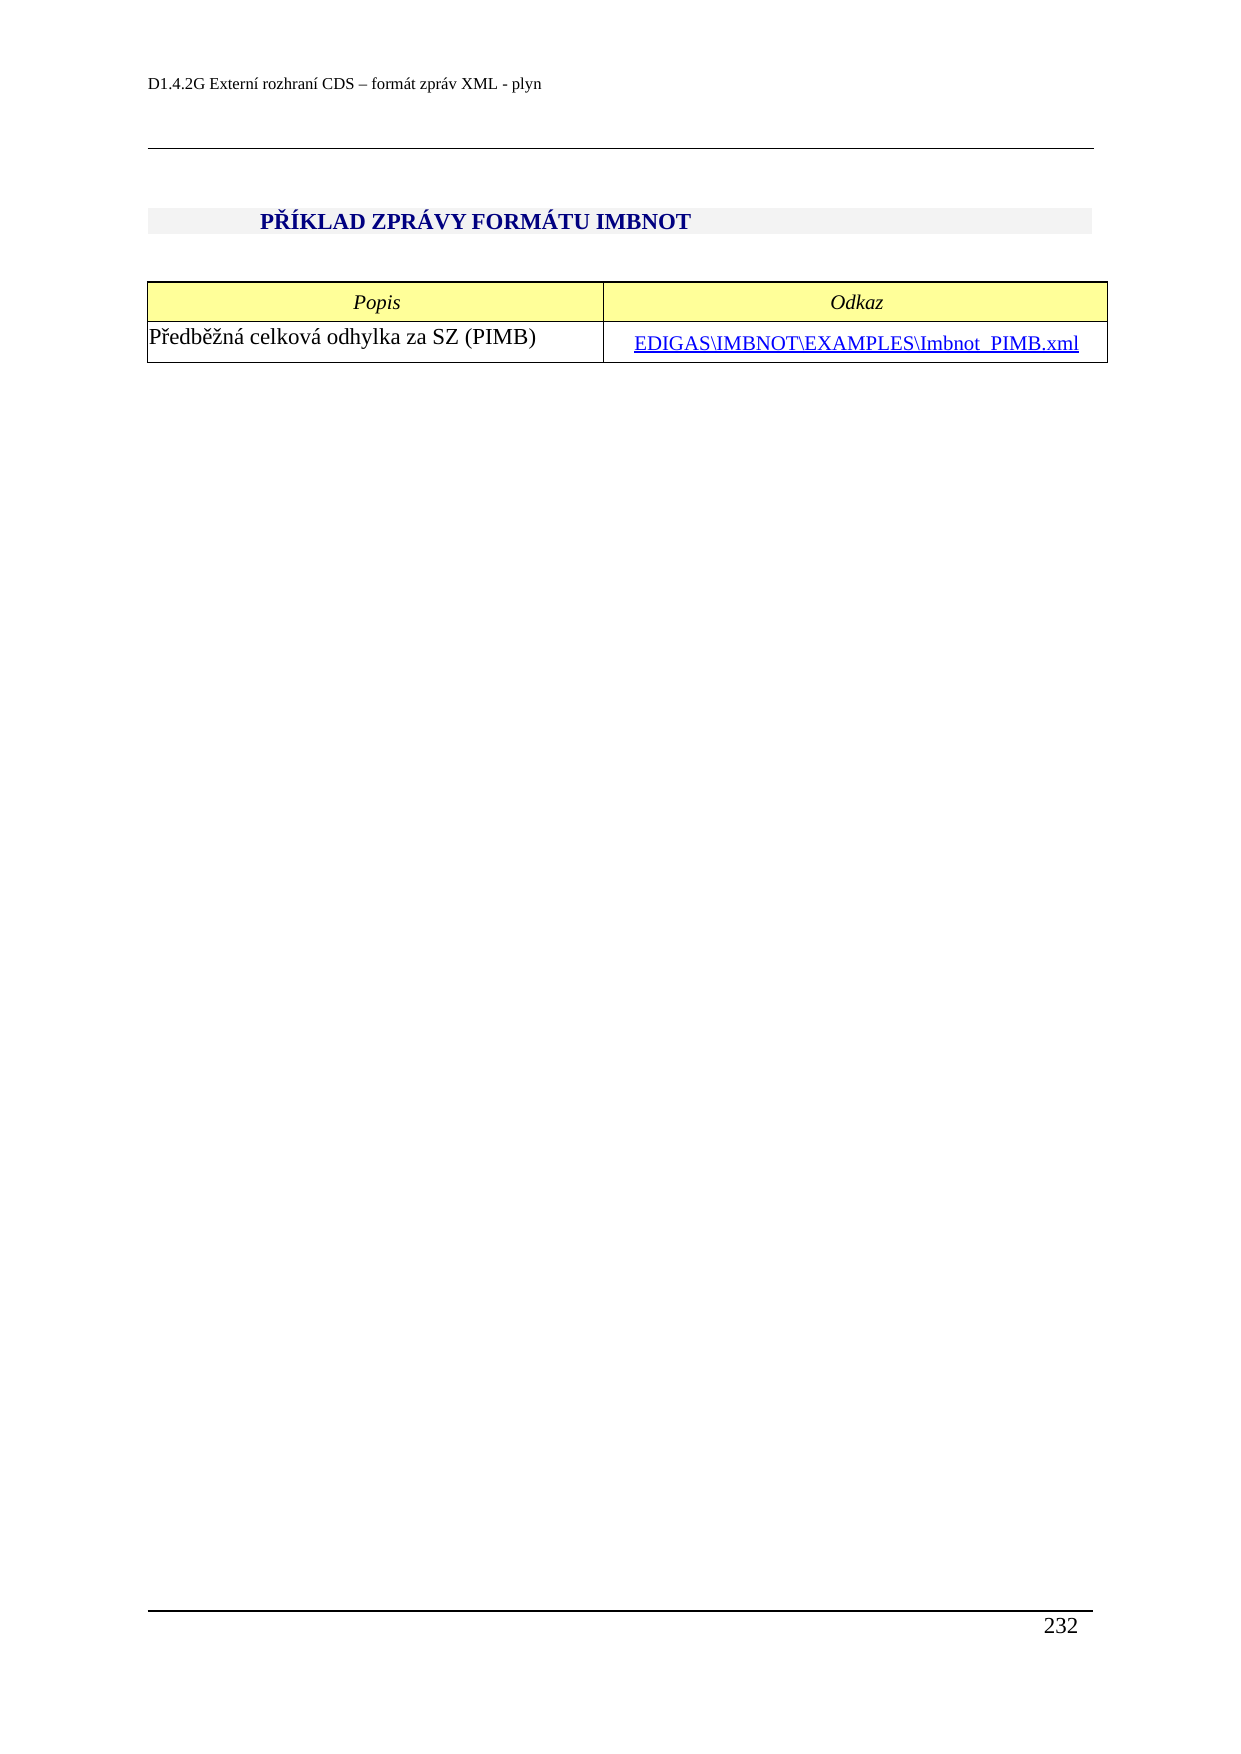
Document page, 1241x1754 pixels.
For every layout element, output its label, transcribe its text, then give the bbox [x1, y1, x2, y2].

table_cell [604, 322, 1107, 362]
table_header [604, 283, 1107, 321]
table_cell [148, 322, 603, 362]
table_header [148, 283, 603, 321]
subtitle Příklad zprávy formátu Imbnot [148, 208, 1092, 234]
